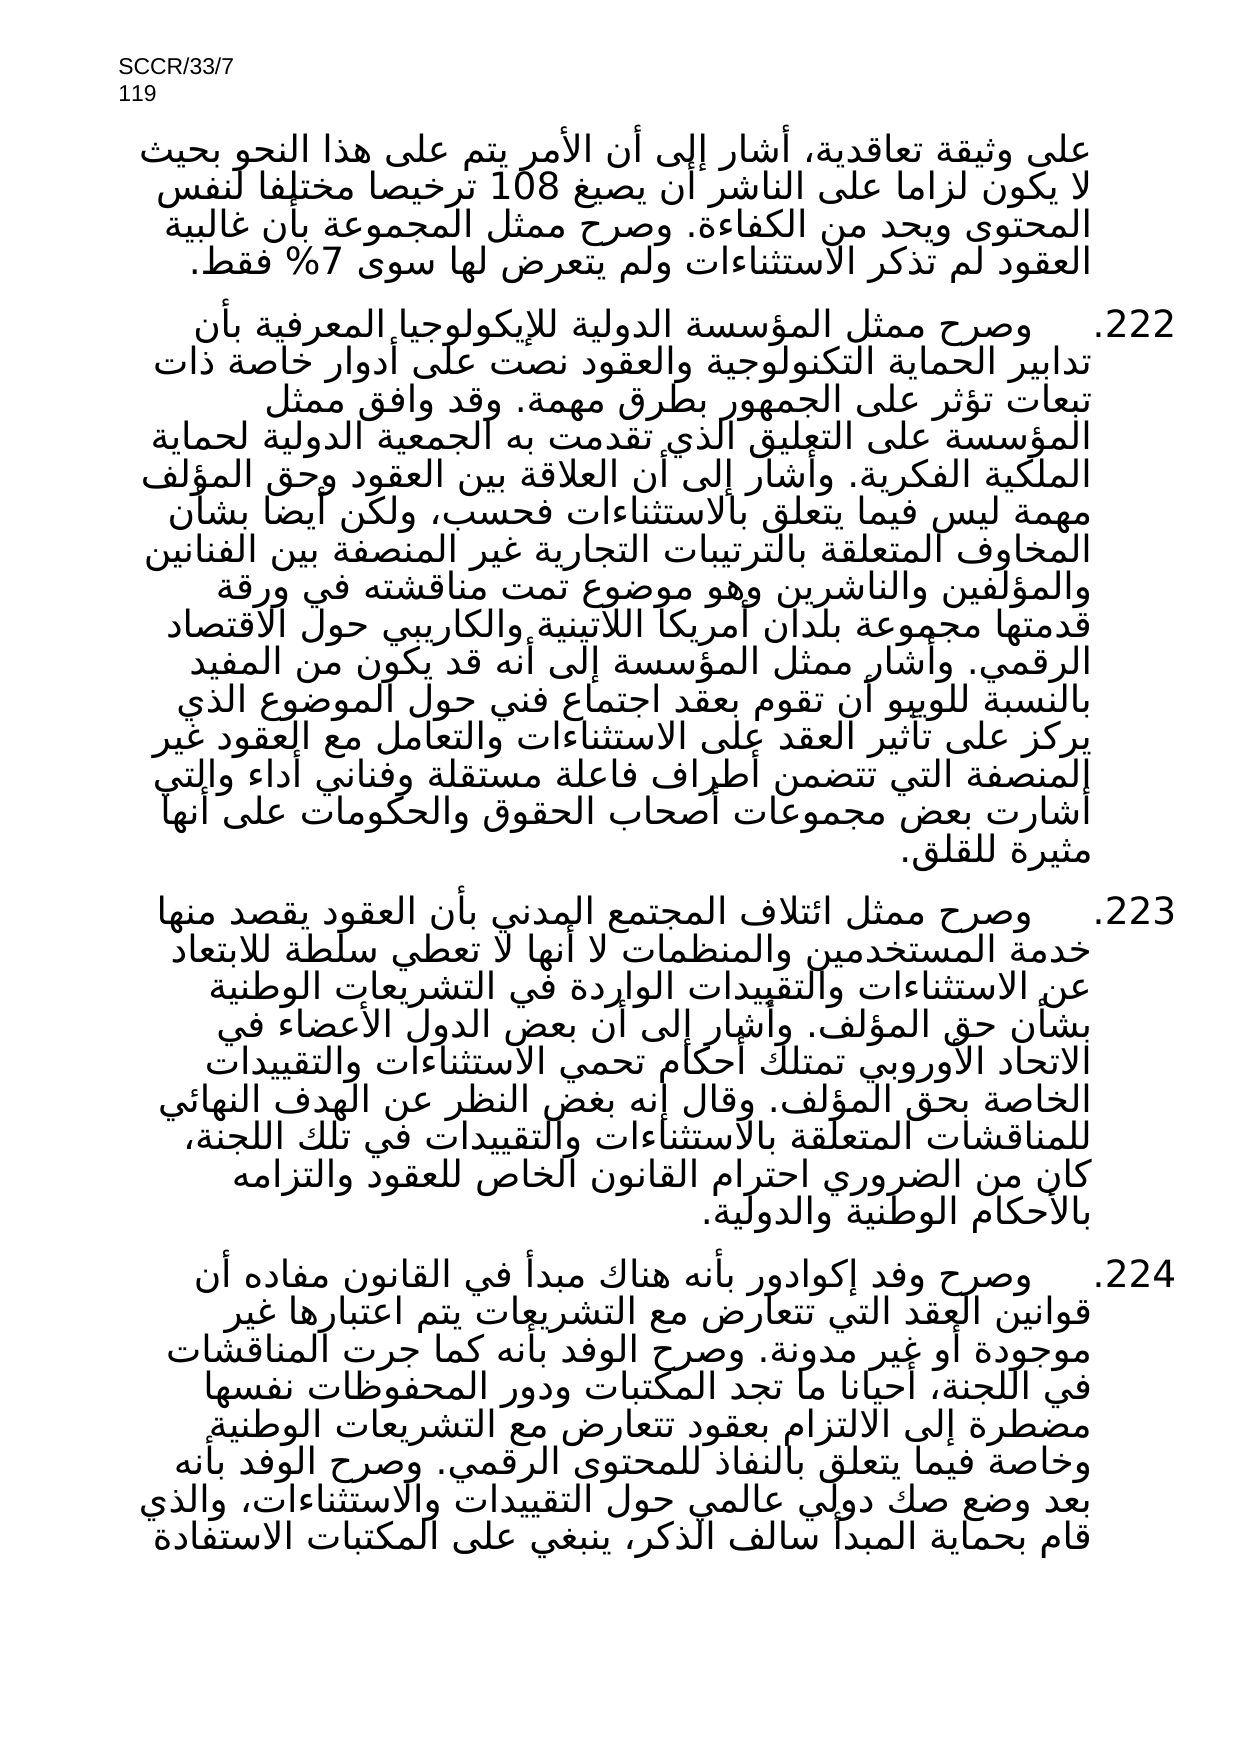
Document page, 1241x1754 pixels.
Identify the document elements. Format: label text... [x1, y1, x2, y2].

text وصرح ممثل ائتلاف المجتمع المدني بأن العقود يقصد منها خدمة المستخدمين والمنظمات لا أنها لا تعطي سلطة للابتعاد عن الاستثناءات والتقييدات الواردة في التشريعات الوطنية بشأن حق المؤلف. وأشار إلى أن بعض الدول الأعضاء في الاتحاد الأوروبي تمتلك أحكام تحمي الاستثناءات والتقييدات الخاصة بحق المؤلف. وقال إنه بغض النظر عن الهدف النهائي للمناقشات المتعلقة بالاستثناءات والتقييدات في تلك اللجنة، كان من الضروري احترام القانون الخاص للعقود والتزامه بالأحكام الوطنية والدولية. [118, 895, 1092, 1232]
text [118, 132, 1092, 282]
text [118, 1257, 1092, 1557]
text وصرح ممثل المؤسسة الدولية للإيكولوجيا المعرفية بأن تدابير الحماية التكنولوجية والعقود نصت على أدوار خاصة ذات تبعات تؤثر على الجمهور بطرق مهمة. وقد وافق ممثل المؤسسة على التعليق الذي تقدمت به الجمعية الدولية لحماية الملكية الفكرية. وأشار إلى أن العلاقة بين العقود وحق المؤلف مهمة ليس فيما يتعلق بالاستثناءات فحسب، ولكن أيضا بشأن المخاوف المتعلقة بالترتيبات التجارية غير المنصفة بين الفنانين والمؤلفين والناشرين وهو موضوع تمت مناقشته في ورقة قدمتها مجموعة بلدان أمريكا اللاتينية والكاريبي حول الاقتصاد الرقمي. وأشار ممثل المؤسسة إلى أنه قد يكون من المفيد بالنسبة للويبو أن تقوم بعقد اجتماع فني حول الموضوع الذي يركز على تأثير العقد على الاستثناءات والتعامل مع العقود غير المنصفة التي تتضمن أطراف فاعلة مستقلة وفناني أداء والتي أشارت بعض مجموعات أصحاب الحقوق والحكومات على أنها مثيرة للقلق. [118, 307, 1092, 870]
